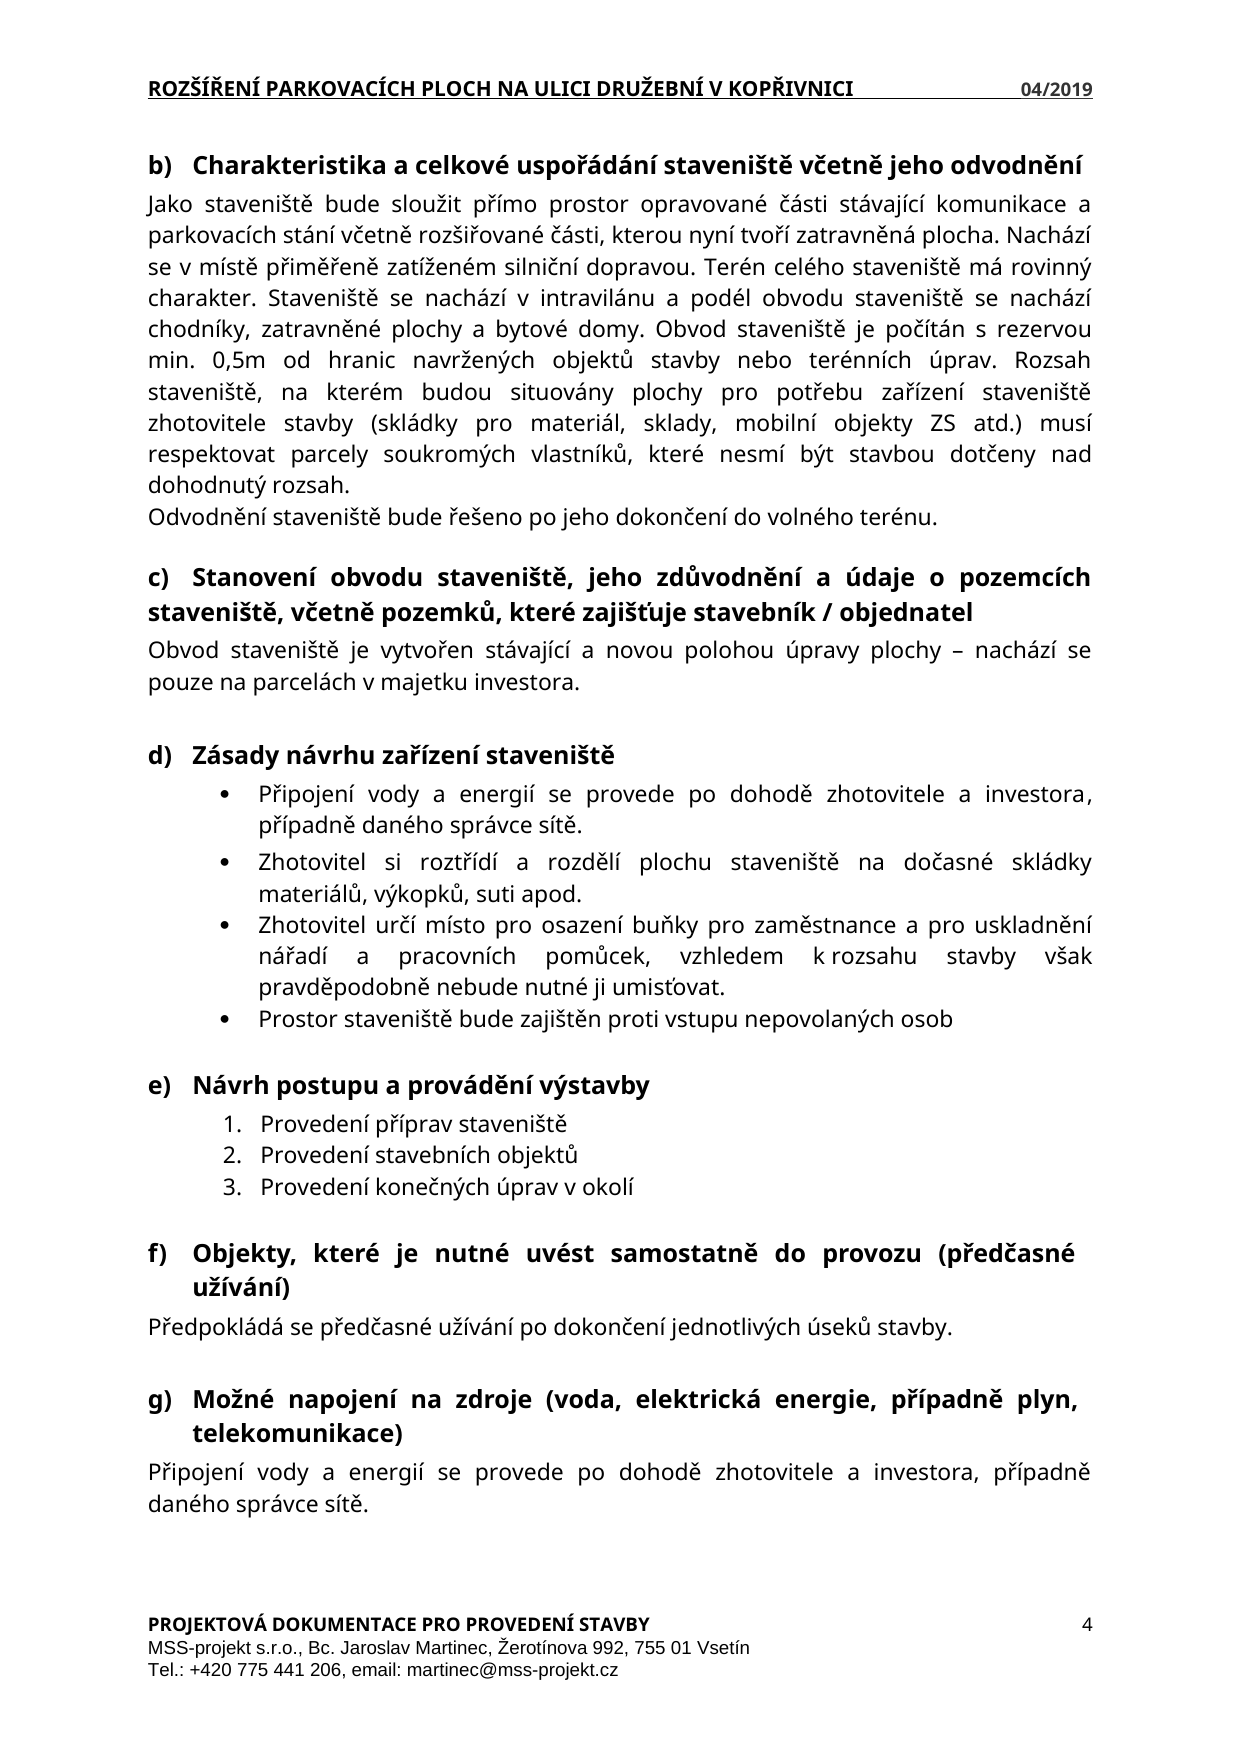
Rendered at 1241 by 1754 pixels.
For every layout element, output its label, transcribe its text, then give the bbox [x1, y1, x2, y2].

subtitle f) Objekty, které je nutné uvést samostatně do provozu (předčasné užívání) [148, 1236, 1093, 1304]
subtitle b) Charakteristika a celkové uspořádání staveniště včetně jeho odvodnění [148, 148, 1093, 182]
list Připojení vody a energií se provede po dohodě zhotovitele a investora, případně daného správce sítě. [221, 778, 1093, 840]
subtitle d) Zásady návrhu zařízení staveniště [148, 737, 1093, 771]
list Provedení stavebních objektů [223, 1139, 1093, 1171]
text Připojení vody a energií se provede po dohodě zhotovitele a investora, případně daného správce sítě. [148, 1456, 1093, 1519]
subtitle g) Možné napojení na zdroje (voda, elektrická energie, případně plyn, telekomunikace) [148, 1382, 1093, 1450]
text Jako staveniště bude sloužit přímo prostor opravované části stávající komunikace a parkovacích stání včetně rozšiřované části, kterou nyní tvoří zatravněná plocha. Nachází se v místě přiměřeně zatíženém silniční dopravou. Terén celého staveniště má rovinný charakter. Staveniště se nachází v intravilánu a podél obvodu staveniště se nachází chodníky, zatravněné plochy a bytové domy. Obvod staveniště je počítán s rezervou min. 0,5m od hranic navržených objektů stavby nebo terénních úprav. Rozsah staveniště, na kterém budou situovány plochy pro potřebu zařízení staveniště zhotovitele stavby (skládky pro materiál, sklady, mobilní objekty ZS atd.) musí respektovat parcely soukromých vlastníků, které nesmí být stavbou dotčeny nad dohodnutý rozsah. [148, 188, 1093, 500]
list Zhotovitel si roztřídí a rozdělí plochu staveniště na dočasné skládky materiálů, výkopků, suti apod. [221, 846, 1093, 909]
subtitle e) Návrh postupu a provádění výstavby [148, 1068, 1093, 1102]
list Zhotovitel určí místo pro osazení buňky pro zaměstnance a pro uskladnění nářadí a pracovních pomůcek, vzhledem k rozsahu stavby však pravděpodobně nebude nutné ji umisťovat. [221, 909, 1093, 1003]
text Obvod staveniště je vytvořen stávající a novou polohou úpravy plochy – nachází se pouze na parcelách v majetku investora. [148, 634, 1093, 697]
list Provedení konečných úprav v okolí [223, 1171, 1093, 1202]
text Odvodnění staveniště bude řešeno po jeho dokončení do volného terénu. [148, 500, 1093, 532]
list Provedení příprav staveniště [223, 1108, 1093, 1139]
text Předpokládá se předčasné užívání po dokončení jednotlivých úseků stavby. [148, 1310, 1093, 1342]
subtitle c) Stanovení obvodu staveniště, jeho zdůvodnění a údaje o pozemcích staveniště, včetně pozemků, které zajišťuje stavebník / objednatel [148, 560, 1093, 628]
list Prostor staveniště bude zajištěn proti vstupu nepovolaných osob [221, 1003, 1093, 1034]
